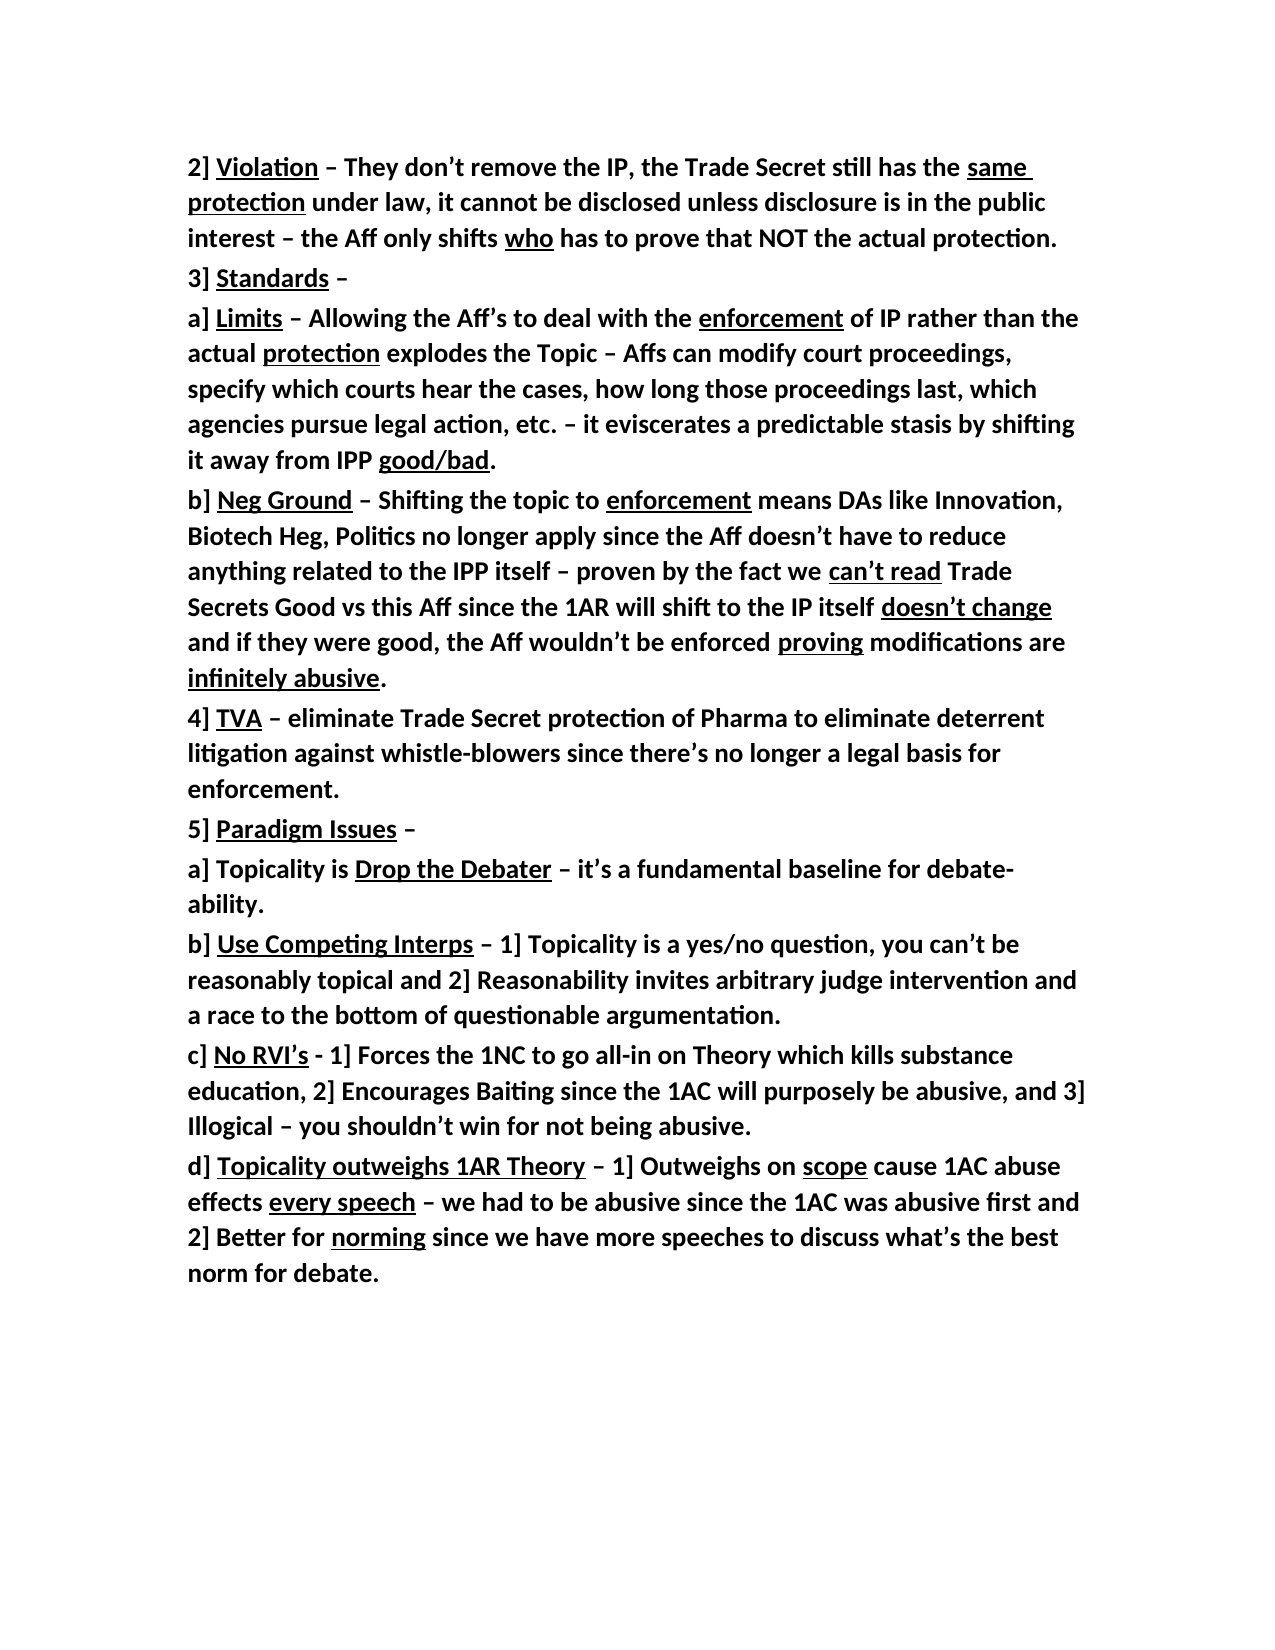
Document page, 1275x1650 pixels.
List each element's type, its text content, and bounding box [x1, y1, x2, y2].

subtitle 4] TVA – eliminate Trade Secret protection of Pharma to eliminate deterrent litigation against whistle-blowers since there’s no longer a legal basis for enforcement. [187, 701, 1087, 805]
subtitle c] No RVI’s - 1] Forces the 1NC to go all-in on Theory which kills substance education, 2] Encourages Baiting since the 1AC will purposely be abusive, and 3] Illogical – you shouldn’t win for not being abusive. [187, 1038, 1087, 1143]
subtitle 5] Paradigm Issues – [187, 812, 1087, 845]
subtitle b] Neg Ground – Shifting the topic to enforcement means DAs like Innovation, Biotech Heg, Politics no longer apply since the Aff doesn’t have to reduce anything related to the IPP itself – proven by the fact we can’t read Trade Secrets Good vs this Aff since the 1AR will shift to the IP itself doesn’t change and if they were good, the Aff wouldn’t be enforced proving modifications are infinitely abusive. [187, 483, 1087, 694]
subtitle 2] Violation – They don’t remove the IP, the Trade Secret still has the same protection under law, it cannot be disclosed unless disclosure is in the public interest – the Aff only shifts who has to prove that NOT the actual protection. [187, 150, 1087, 254]
subtitle a] Limits – Allowing the Aff’s to deal with the enforcement of IP rather than the actual protection explodes the Topic – Affs can modify court proceedings, specify which courts hear the cases, how long those proceedings last, which agencies pursue legal action, etc. – it eviscerates a predictable stasis by shifting it away from IPP good/bad. [187, 301, 1087, 476]
subtitle 3] Standards – [187, 261, 1087, 294]
subtitle a] Topicality is Drop the Debater – it’s a fundamental baseline for debate-ability. [187, 852, 1087, 921]
subtitle d] Topicality outweighs 1AR Theory – 1] Outweighs on scope cause 1AC abuse effects every speech – we had to be abusive since the 1AC was abusive first and 2] Better for norming since we have more speeches to discuss what’s the best norm for debate. [187, 1149, 1087, 1289]
subtitle b] Use Competing Interps – 1] Topicality is a yes/no question, you can’t be reasonably topical and 2] Reasonability invites arbitrary judge intervention and a race to the bottom of questionable argumentation. [187, 927, 1087, 1032]
